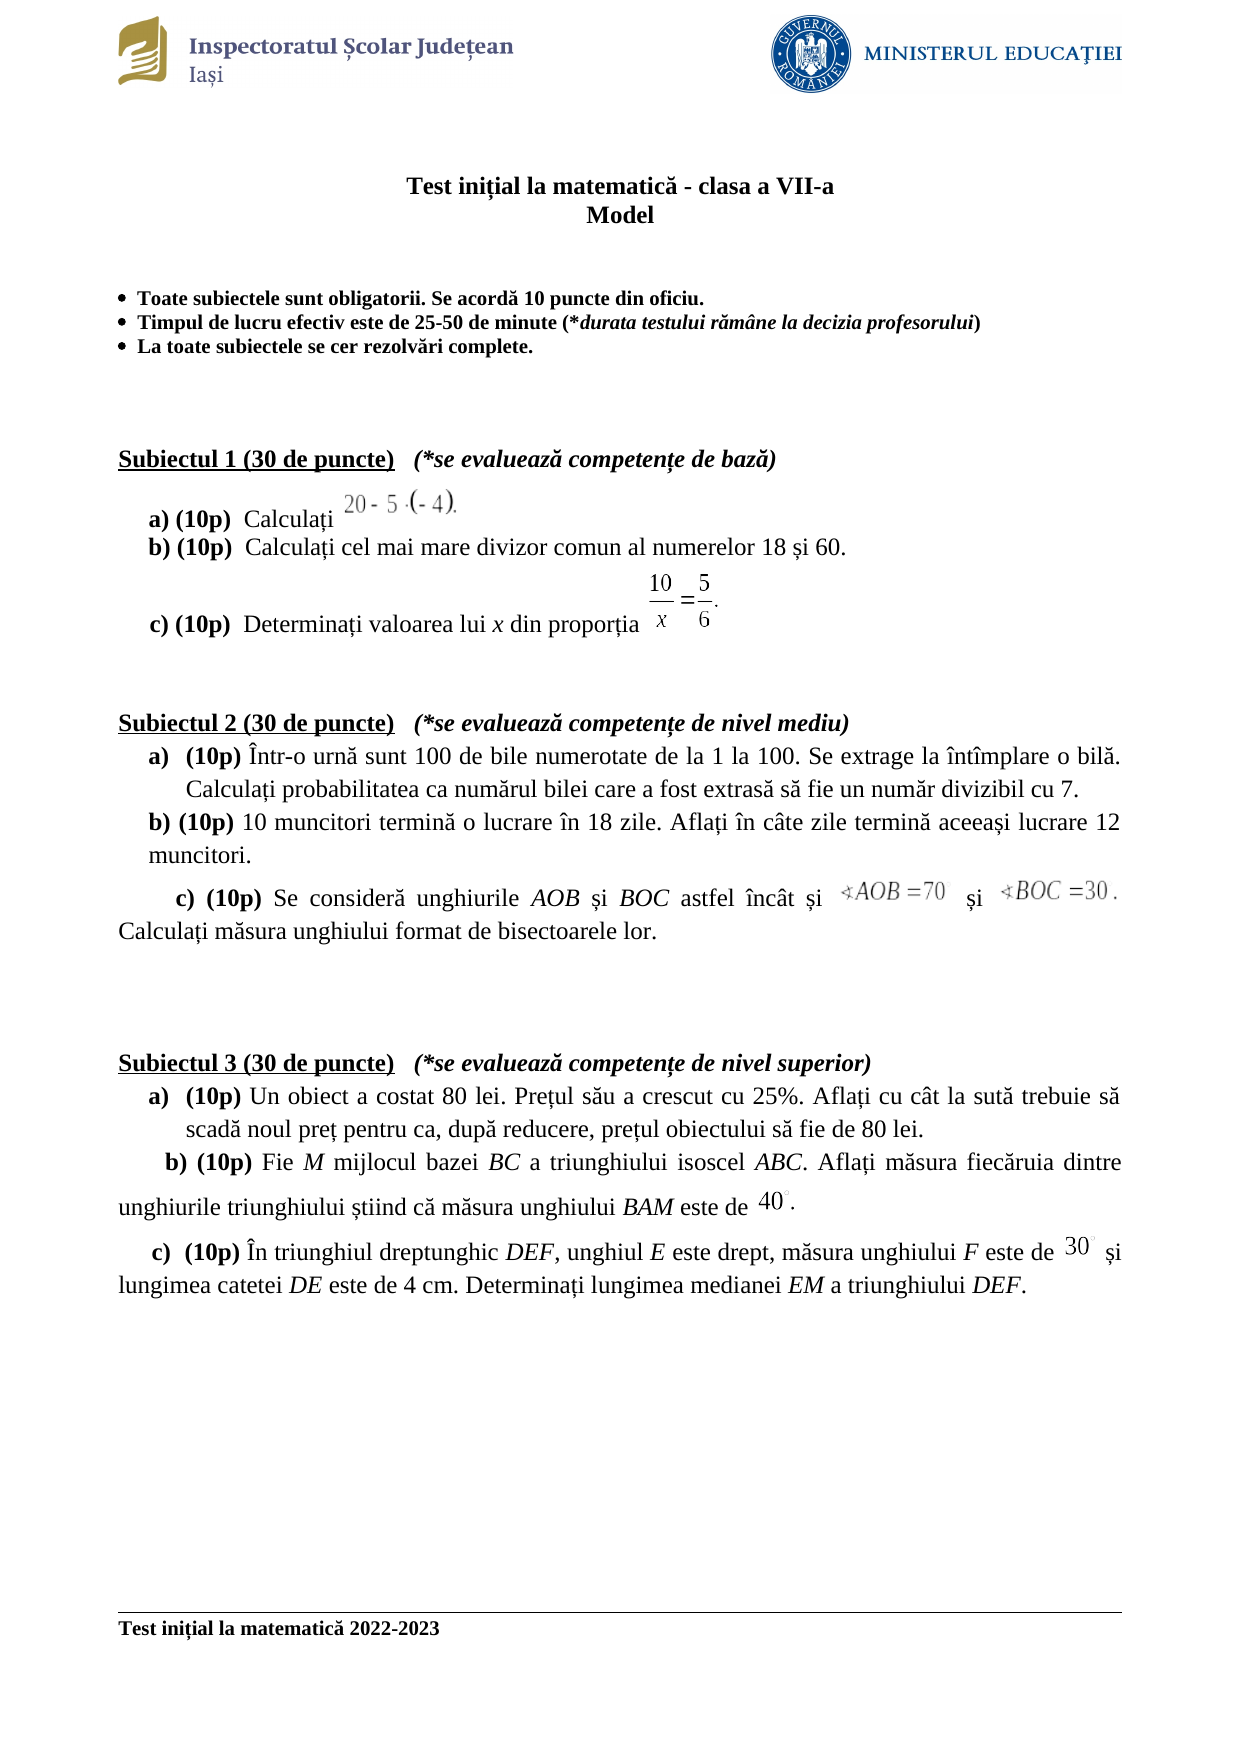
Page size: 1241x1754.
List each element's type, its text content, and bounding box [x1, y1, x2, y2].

picture [770, 14, 1123, 94]
text Subiectul 2 (30 de puncte) (*se evaluează competențe de nivel mediu) [118, 708, 1122, 737]
list Timpul de lucru efectiv este de 25-50 de minute (*durata testului rămâne la decizia profesorului) [118, 310, 1122, 334]
list b) (10p) Calculați cel mai mare divizor comun al numerelor 18 și 60. [148, 532, 1122, 561]
list Toate subiectele sunt obligatorii. Se acordă 10 puncte din oficiu. [118, 286, 1122, 310]
text c) (10p) Determinați valoarea lui x din proporția [118, 565, 1122, 637]
text b) (10p) Fie M mijlocul bazei BC a triunghiului isoscel ABC. Aflați măsura fiecăruia dintre unghiurile triunghiului știind că măsura unghiului BAM este de [118, 1147, 1122, 1221]
text Model [118, 200, 1122, 229]
text Test inițial la matematică - clasa a VII-a [118, 171, 1122, 200]
list b) (10p) 10 muncitori termină o lucrare în 18 zile. Aflați în câte zile termină aceeași lucrare 12 muncitori. [148, 807, 1122, 869]
text Subiectul 3 (30 de puncte) (*se evaluează competențe de nivel superior) [118, 1048, 1122, 1077]
list a) (10p) Calculați [148, 485, 1122, 532]
list (10p) Un obiect a costat 80 lei. Prețul său a crescut cu 25%. Aflați cu cât la sută trebuie să scadă noul preț pentru ca, după reducere, prețul obiectului să fie de 80 lei. [148, 1081, 1122, 1143]
text c) (10p) Se consideră unghiurile AOB și BOC astfel încât și și Calculați măsura unghiului format de bisectoarele lor. [118, 873, 1122, 945]
list La toate subiectele se cer rezolvări complete. [118, 334, 1122, 358]
picture [118, 16, 514, 88]
text Subiectul 1 (30 de puncte) (*se evaluează competențe de bază) [118, 444, 1122, 473]
list (10p) Într-o urnă sunt 100 de bile numerotate de la 1 la 100. Se extrage la întîmplare o bilă. Calculați probabilitatea ca numărul bilei care a fost extrasă să fie un număr divizibil cu 7. [148, 741, 1122, 803]
text c) (10p) În triunghiul dreptunghic DEF, unghiul E este drept, măsura unghiului F este de și lungimea catetei DE este de 4 cm. Determinați lungimea medianei EM a triunghiului DEF. [118, 1225, 1122, 1299]
